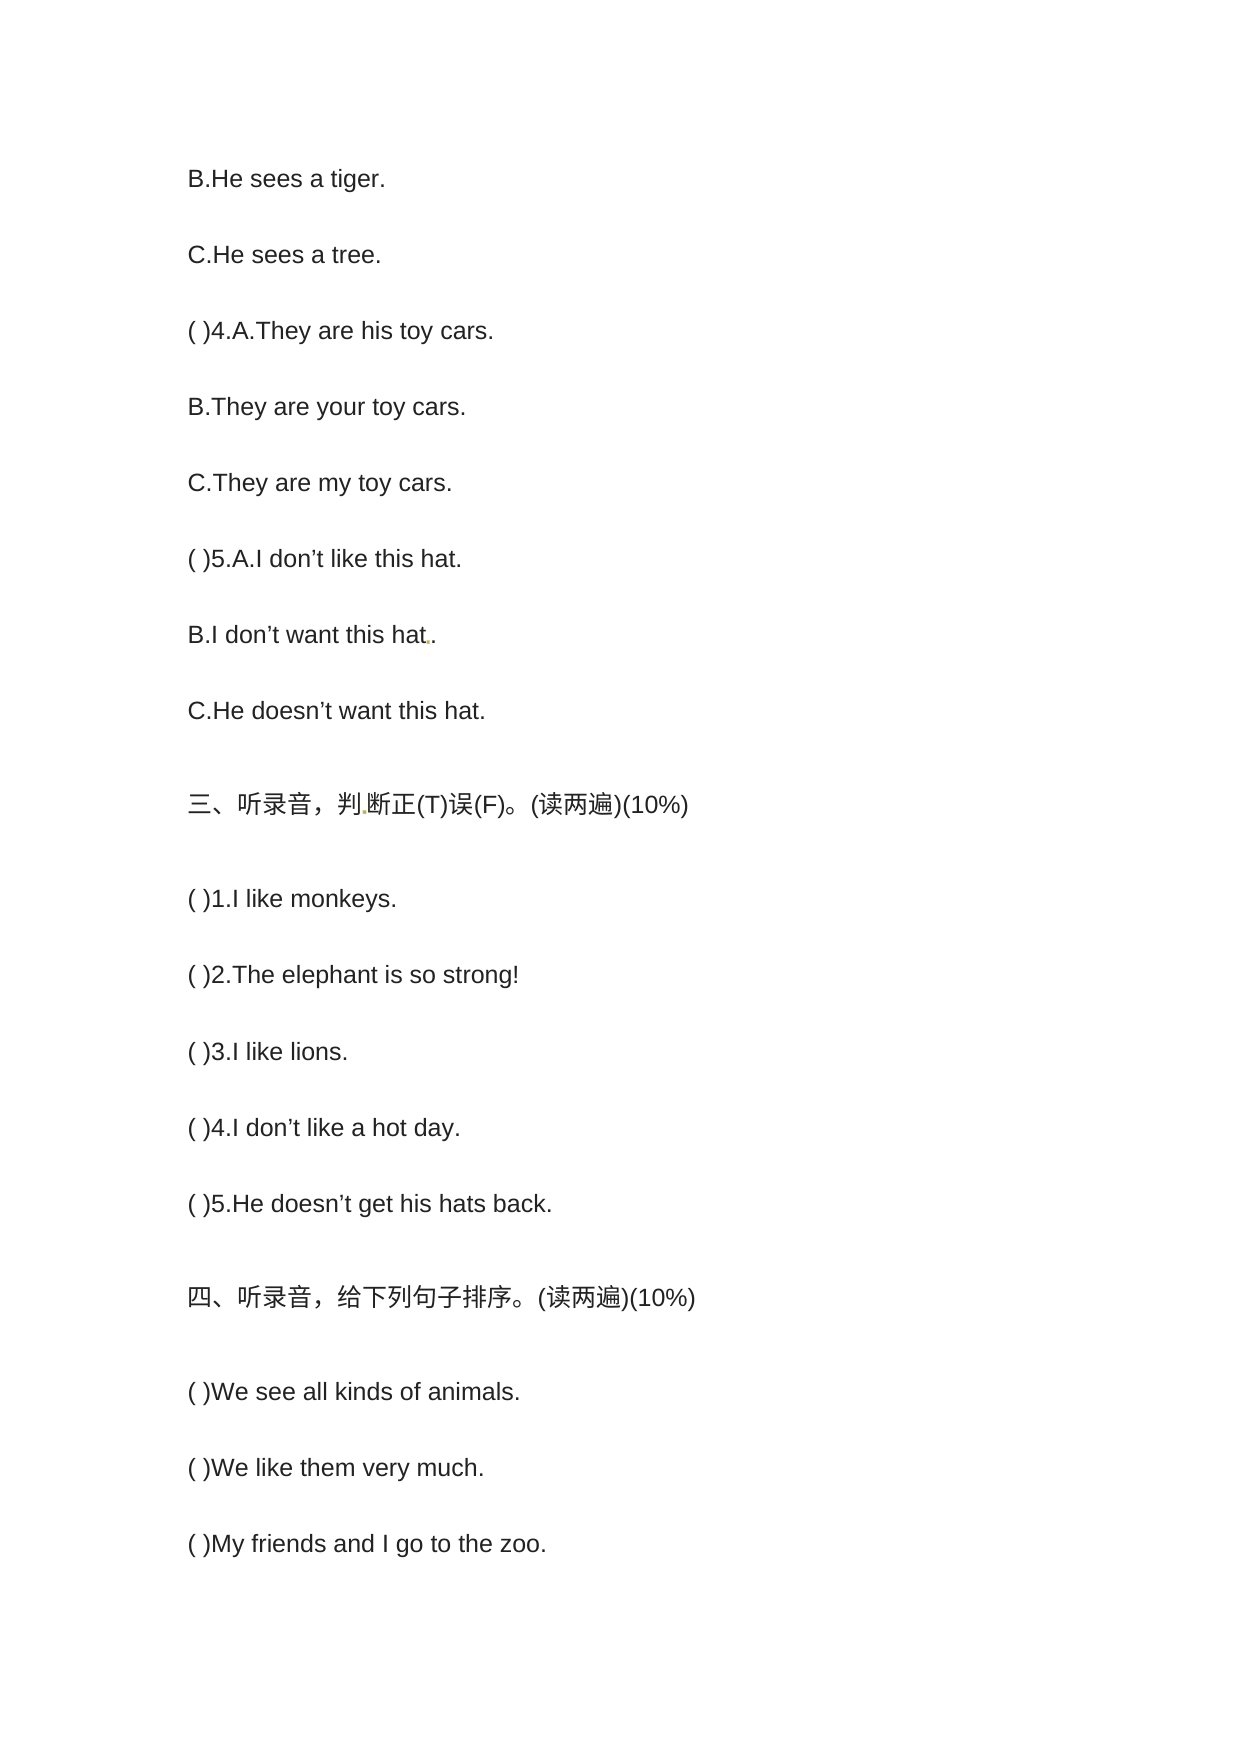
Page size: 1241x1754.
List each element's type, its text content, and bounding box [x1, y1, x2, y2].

text B.He sees a tiger. [187, 162, 1053, 194]
text ( )We like them very much. [187, 1451, 1053, 1484]
text C.He doesn’t want this hat. [187, 694, 1053, 727]
text ( )3.I like lions. [187, 1035, 1053, 1067]
text ( )My friends and I go to the zoo. [187, 1527, 1053, 1560]
text C.They are my toy cars. [187, 466, 1053, 499]
text C.He sees a tree. [187, 238, 1053, 271]
text B.I don’t want this hat. [187, 618, 1053, 651]
text ( )5.A.I don’t like this hat. [187, 542, 1053, 575]
text B.They are your toy cars. [187, 390, 1053, 423]
text 三、听录音，判断正(T)误(F)。(读两遍)(10%) [187, 770, 1053, 835]
text 四、听录音，给下列句子排序。(读两遍)(10%) [187, 1263, 1053, 1328]
text ( )5.He doesn’t get his hats back. [187, 1187, 1053, 1219]
text ( )4.A.They are his toy cars. [187, 314, 1053, 347]
text ( )We see all kinds of animals. [187, 1375, 1053, 1408]
text ( )2.The elephant is so strong! [187, 959, 1053, 991]
text ( )4.I don’t like a hot day. [187, 1111, 1053, 1143]
text ( )1.I like monkeys. [187, 883, 1053, 915]
